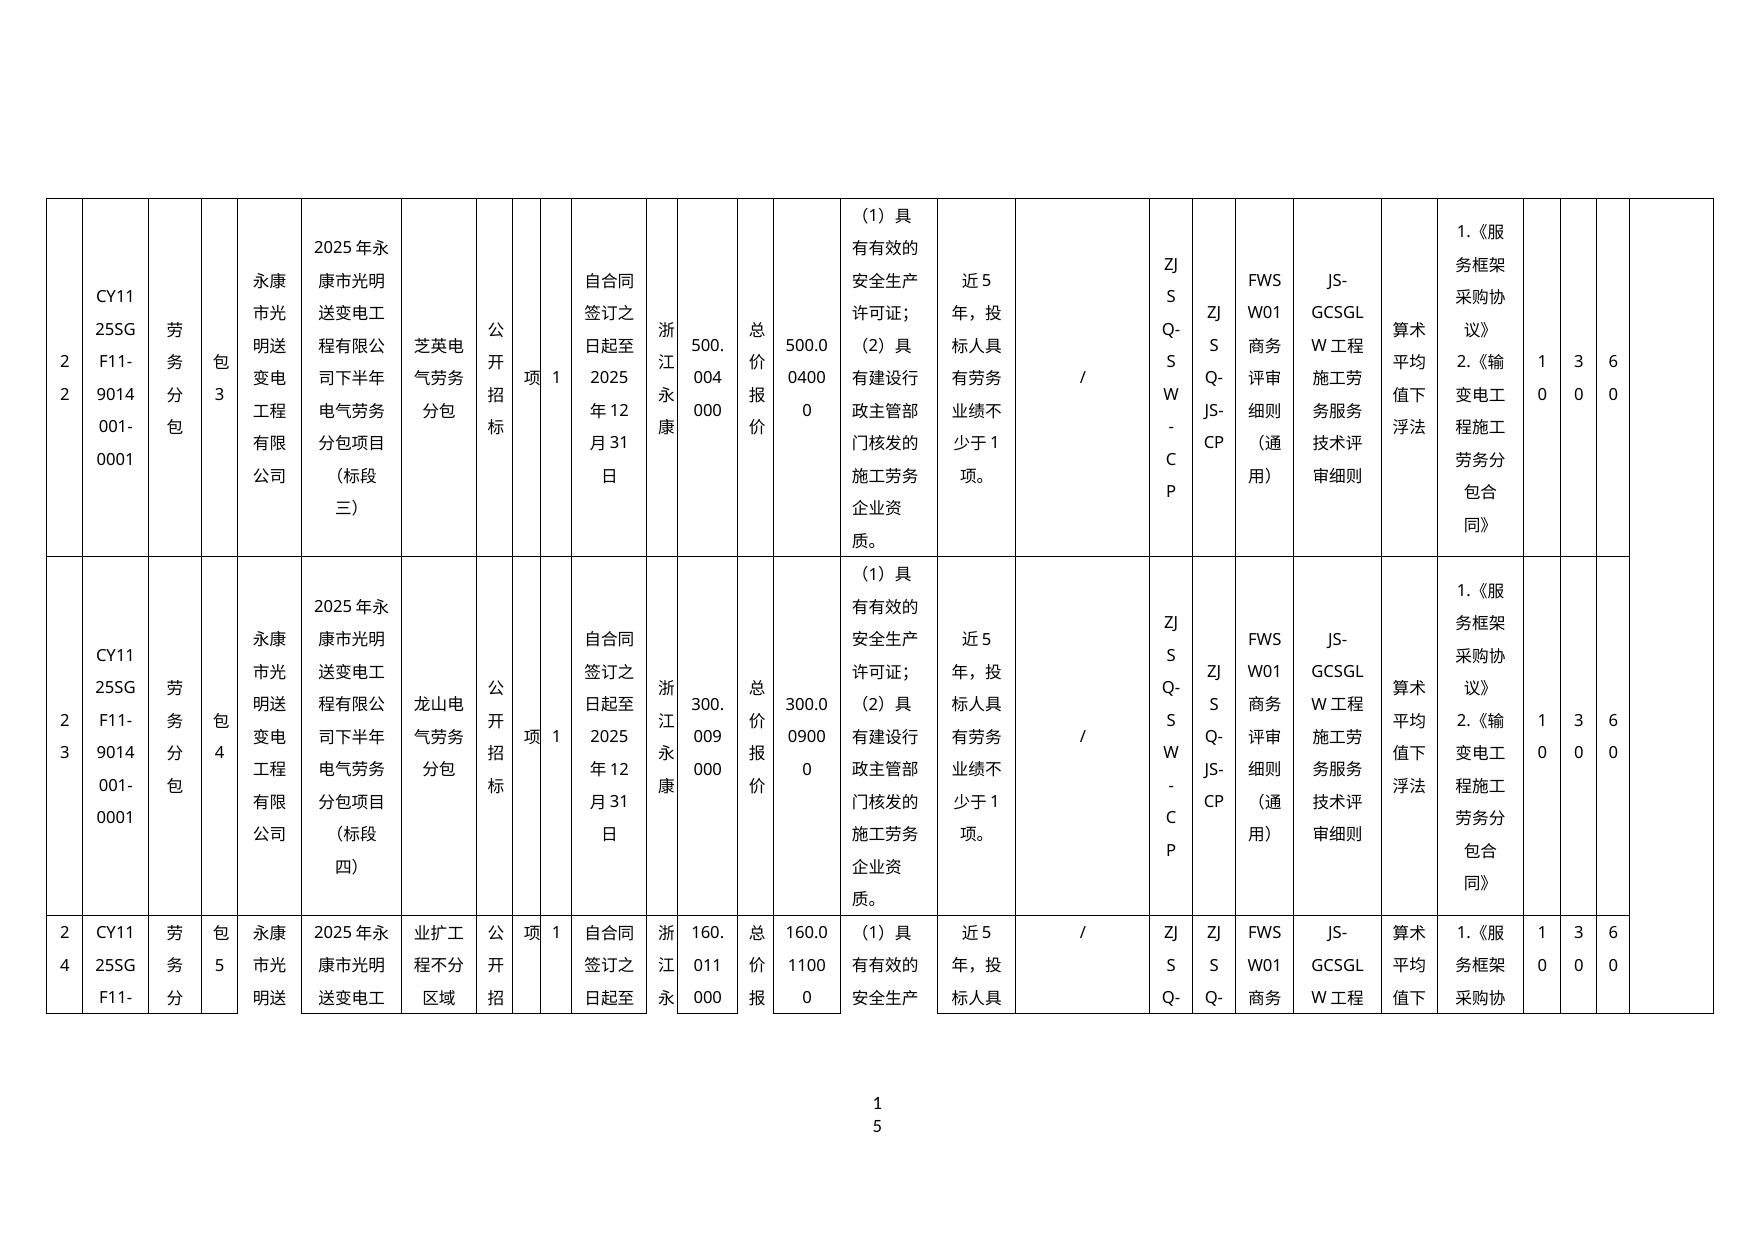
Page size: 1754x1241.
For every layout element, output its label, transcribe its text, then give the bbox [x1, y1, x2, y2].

table_cell FWSW01商务评审细则（通用） [1236, 199, 1293, 556]
table_cell 浙江永康 [647, 557, 677, 915]
table_cell 公开招标 [477, 199, 512, 556]
table_cell 近5年，投标人具有劳务业绩不少于1项。 [938, 916, 1015, 1013]
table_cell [1438, 199, 1523, 556]
table_cell / [1016, 199, 1149, 556]
table_cell 近5年，投标人具有劳务业绩不少于1项。 [938, 557, 1015, 915]
table_cell 公开招标 [477, 557, 512, 915]
table_cell 22 [47, 199, 82, 556]
table_cell ZJSQ-SW-CP [1150, 199, 1192, 556]
table_cell 包3 [202, 199, 237, 556]
table_cell 10 [1524, 199, 1560, 556]
table_cell ZJSQ-JS-CP [1193, 557, 1235, 915]
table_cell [83, 199, 148, 556]
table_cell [1294, 199, 1381, 556]
table_cell 60 [1597, 199, 1629, 556]
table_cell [302, 916, 401, 1013]
table_cell 1 [541, 916, 571, 1013]
table_cell 自合同签订之日起至2025年12月31日 [572, 557, 646, 915]
table_cell 近5年，投标人具有劳务业绩不少于1项。 [938, 199, 1015, 556]
table_cell 60 [1597, 557, 1629, 915]
table_cell 总价报价 [738, 199, 773, 556]
table_cell 1 [541, 199, 571, 556]
table_cell FWSW01商务评审细则（通用） [1236, 557, 1293, 915]
table_cell CY1125SGF11-9014001-0001 [83, 557, 148, 915]
table_cell 永康市光明送变电工程有限公司 [238, 199, 301, 556]
table_cell / [1016, 557, 1149, 915]
table_cell ZJSQ-SW-CP [1150, 916, 1192, 1013]
table_cell 160.011000 [774, 916, 840, 1013]
table_cell 2025年永康市光明送变电工程有限公司下半年电气劳务分包项目（标段四） [302, 557, 401, 915]
table_cell 项 [513, 916, 540, 1013]
table_cell 1.《服务框架采购协议》 2.《输变电工程施工劳务分包合同》 [1438, 557, 1523, 915]
table_cell 包5 [202, 916, 237, 1013]
table_cell 10 [1524, 916, 1560, 1013]
table_cell 30 [1561, 557, 1596, 915]
table_cell JS-GCSGLW工程施工劳务服务技术评审细则 [1294, 557, 1381, 915]
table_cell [841, 199, 937, 556]
table_cell 30 [1561, 199, 1596, 556]
table_cell 1 [541, 557, 571, 915]
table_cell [572, 916, 646, 1013]
table_cell 项 [513, 557, 540, 915]
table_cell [841, 916, 937, 1013]
table_cell 永康市光明送变电工程有限公司 [238, 557, 301, 915]
table_cell ZJSQ-JS-CP [1193, 916, 1235, 1013]
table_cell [572, 199, 646, 556]
table_cell 2025年永康市光明送变电工程有限公司下半年电气劳务分包项目（标段三） [302, 199, 401, 556]
table_cell 包4 [202, 557, 237, 915]
table_cell 公开招标 [477, 916, 512, 1013]
table_cell 业扩工程不分区域（一）电气劳务分包 [402, 916, 476, 1013]
table_cell ZJSQ-JS-CP [1193, 199, 1235, 556]
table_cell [1438, 916, 1523, 1013]
table_cell 算术平均值下浮法 [1382, 916, 1437, 1013]
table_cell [1294, 916, 1381, 1013]
table_cell 500.004000 [678, 199, 737, 556]
table_cell FWSW01商务评审细则（通用） [1236, 916, 1293, 1013]
table_cell 总价报价 [738, 557, 773, 915]
table_cell 芝英电气劳务分包 [402, 199, 476, 556]
table_cell （1）具有有效的安全生产许可证；（2）具有建设行政主管部门核发的施工劳务企业资质。 [841, 557, 937, 915]
table_cell 500.004000 [774, 199, 840, 556]
table_cell 300.009000 [774, 557, 840, 915]
table_cell 永康市光明送变电工程有限公司 [238, 916, 301, 1013]
table_cell ZJSQ-SW-CP [1150, 557, 1192, 915]
table_cell 劳务分包 [149, 916, 201, 1013]
table_cell 23 [47, 557, 82, 915]
table_cell 300.009000 [678, 557, 737, 915]
table_cell 浙江永康 [647, 199, 677, 556]
table_cell 60 [1597, 916, 1629, 1013]
table_cell 算术平均值下浮法 [1382, 199, 1437, 556]
table_cell 算术平均值下浮法 [1382, 557, 1437, 915]
table_cell 30 [1561, 916, 1596, 1013]
table_cell 劳务分包 [149, 199, 201, 556]
table_cell 24 [47, 916, 82, 1013]
table_cell / [1016, 916, 1149, 1013]
table_cell 龙山电气劳务分包 [402, 557, 476, 915]
table_cell 总价报价 [738, 916, 773, 1013]
table_cell 劳务分包 [149, 557, 201, 915]
table_cell 10 [1524, 557, 1560, 915]
table_cell 项 [513, 199, 540, 556]
table_cell 160.011000 [678, 916, 737, 1013]
table_cell 浙江永康 [647, 916, 677, 1013]
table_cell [83, 916, 148, 1013]
